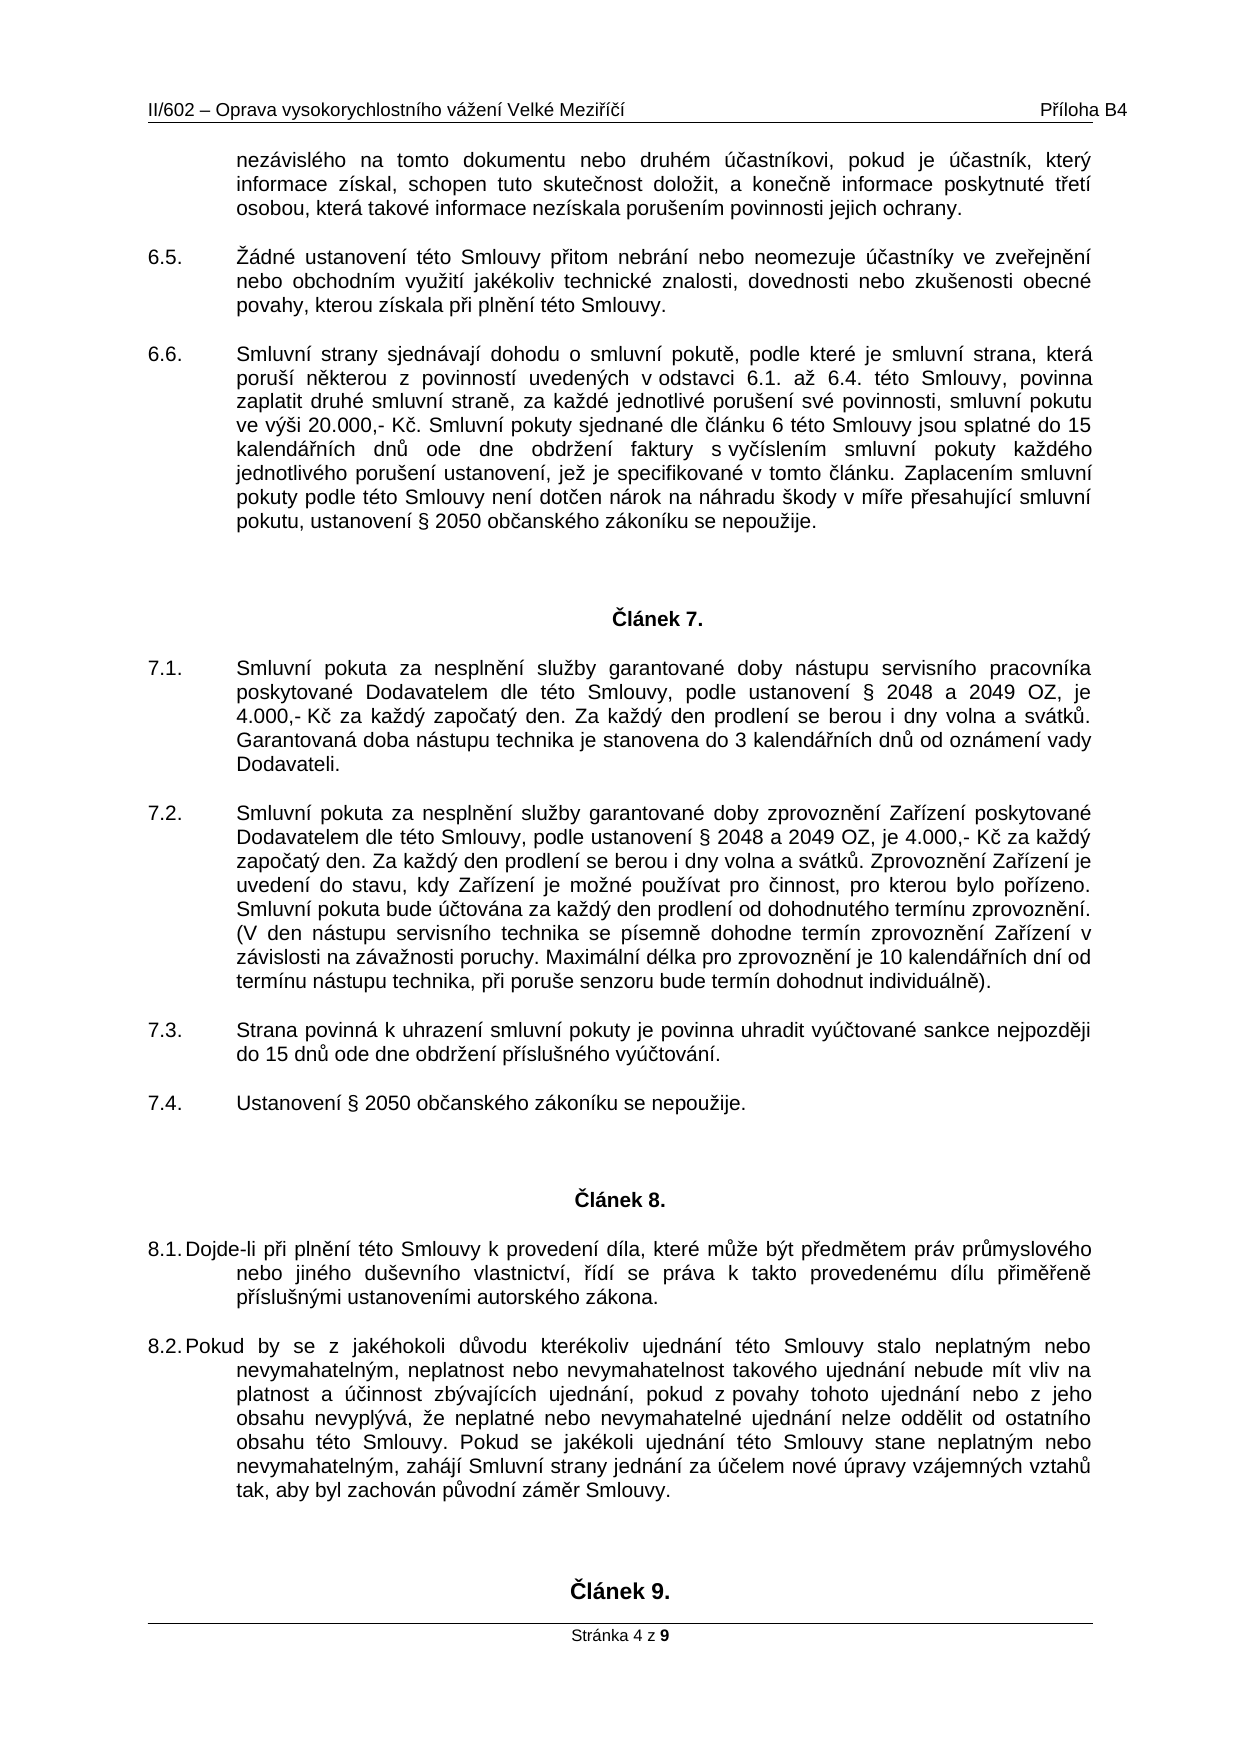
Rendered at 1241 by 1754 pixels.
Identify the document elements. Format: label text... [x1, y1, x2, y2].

list Smluvní strany sjednávají dohodu o smluvní pokutě, podle které je smluvní strana, která poruší některou z povinností uvedených v odstavci 6.1. až 6.4. této Smlouvy, povinna zaplatit druhé smluvní straně, za každé jednotlivé porušení své povinnosti, smluvní pokutu ve výši 20.000,- Kč. Smluvní pokuty sjednané dle článku 6 této Smlouvy jsou splatné do 15 kalendářních dnů ode dne obdržení faktury s vyčíslením smluvní pokuty každého jednotlivého porušení ustanovení, jež je specifikované v tomto článku. Zaplacením smluvní pokuty podle této Smlouvy není dotčen nárok na náhradu škody v míře přesahující smluvní pokutu, ustanovení § 2050 občanského zákoníku se nepoužije. [148, 341, 1093, 533]
list Dojde-li při plnění této Smlouvy k provedení díla, které může být předmětem práv průmyslového nebo jiného duševního vlastnictví, řídí se práva k takto provedenému dílu přiměřeně příslušnými ustanoveními autorského zákona. [148, 1237, 1093, 1309]
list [148, 148, 1093, 219]
text Článek 9. [148, 1578, 1093, 1604]
list Článek 7. [223, 607, 1093, 631]
list Smluvní pokuta za nesplnění služby garantované doby nástupu servisního pracovníka poskytované Dodavatelem dle této Smlouvy, podle ustanovení § 2048 a 2049 OZ, je 4.000,- Kč za každý započatý den. Za každý den prodlení se berou i dny volna a svátků. Garantovaná doba nástupu technika je stanovena do 3 kalendářních dnů od oznámení vady Dodavateli. [148, 656, 1093, 776]
text Článek 8. [148, 1188, 1093, 1212]
list Strana povinná k uhrazení smluvní pokuty je povinna uhradit vyúčtované sankce nejpozději do 15 dnů ode dne obdržení příslušného vyúčtování. [148, 1017, 1093, 1065]
list Ustanovení § 2050 občanského zákoníku se nepoužije. [148, 1090, 1093, 1114]
list Žádné ustanovení této Smlouvy přitom nebrání nebo neomezuje účastníky ve zveřejnění nebo obchodním využití jakékoliv technické znalosti, dovednosti nebo zkušenosti obecné povahy, kterou získala při plnění této Smlouvy. [148, 244, 1093, 316]
list Pokud by se z jakéhokoli důvodu kterékoliv ujednání této Smlouvy stalo neplatným nebo nevymahatelným, neplatnost nebo nevymahatelnost takového ujednání nebude mít vliv na platnost a účinnost zbývajících ujednání, pokud z povahy tohoto ujednání nebo z jeho obsahu nevyplývá, že neplatné nebo nevymahatelné ujednání nelze oddělit od ostatního obsahu této Smlouvy. Pokud se jakékoli ujednání této Smlouvy stane neplatným nebo nevymahatelným, zahájí Smluvní strany jednání za účelem nové úpravy vzájemných vztahů tak, aby byl zachován původní záměr Smlouvy. [148, 1334, 1093, 1502]
list Smluvní pokuta za nesplnění služby garantované doby zprovoznění Zařízení poskytované Dodavatelem dle této Smlouvy, podle ustanovení § 2048 a 2049 OZ, je 4.000,- Kč za každý započatý den. Za každý den prodlení se berou i dny volna a svátků. Zprovoznění Zařízení je uvedení do stavu, kdy Zařízení je možné používat pro činnost, pro kterou bylo pořízeno. Smluvní pokuta bude účtována za každý den prodlení od dohodnutého termínu zprovoznění. (V den nástupu servisního technika se písemně dohodne termín zprovoznění Zařízení v závislosti na závažnosti poruchy. Maximální délka pro zprovoznění je 10 kalendářních dní od termínu nástupu technika, při poruše senzoru bude termín dohodnut individuálně). [148, 801, 1093, 992]
